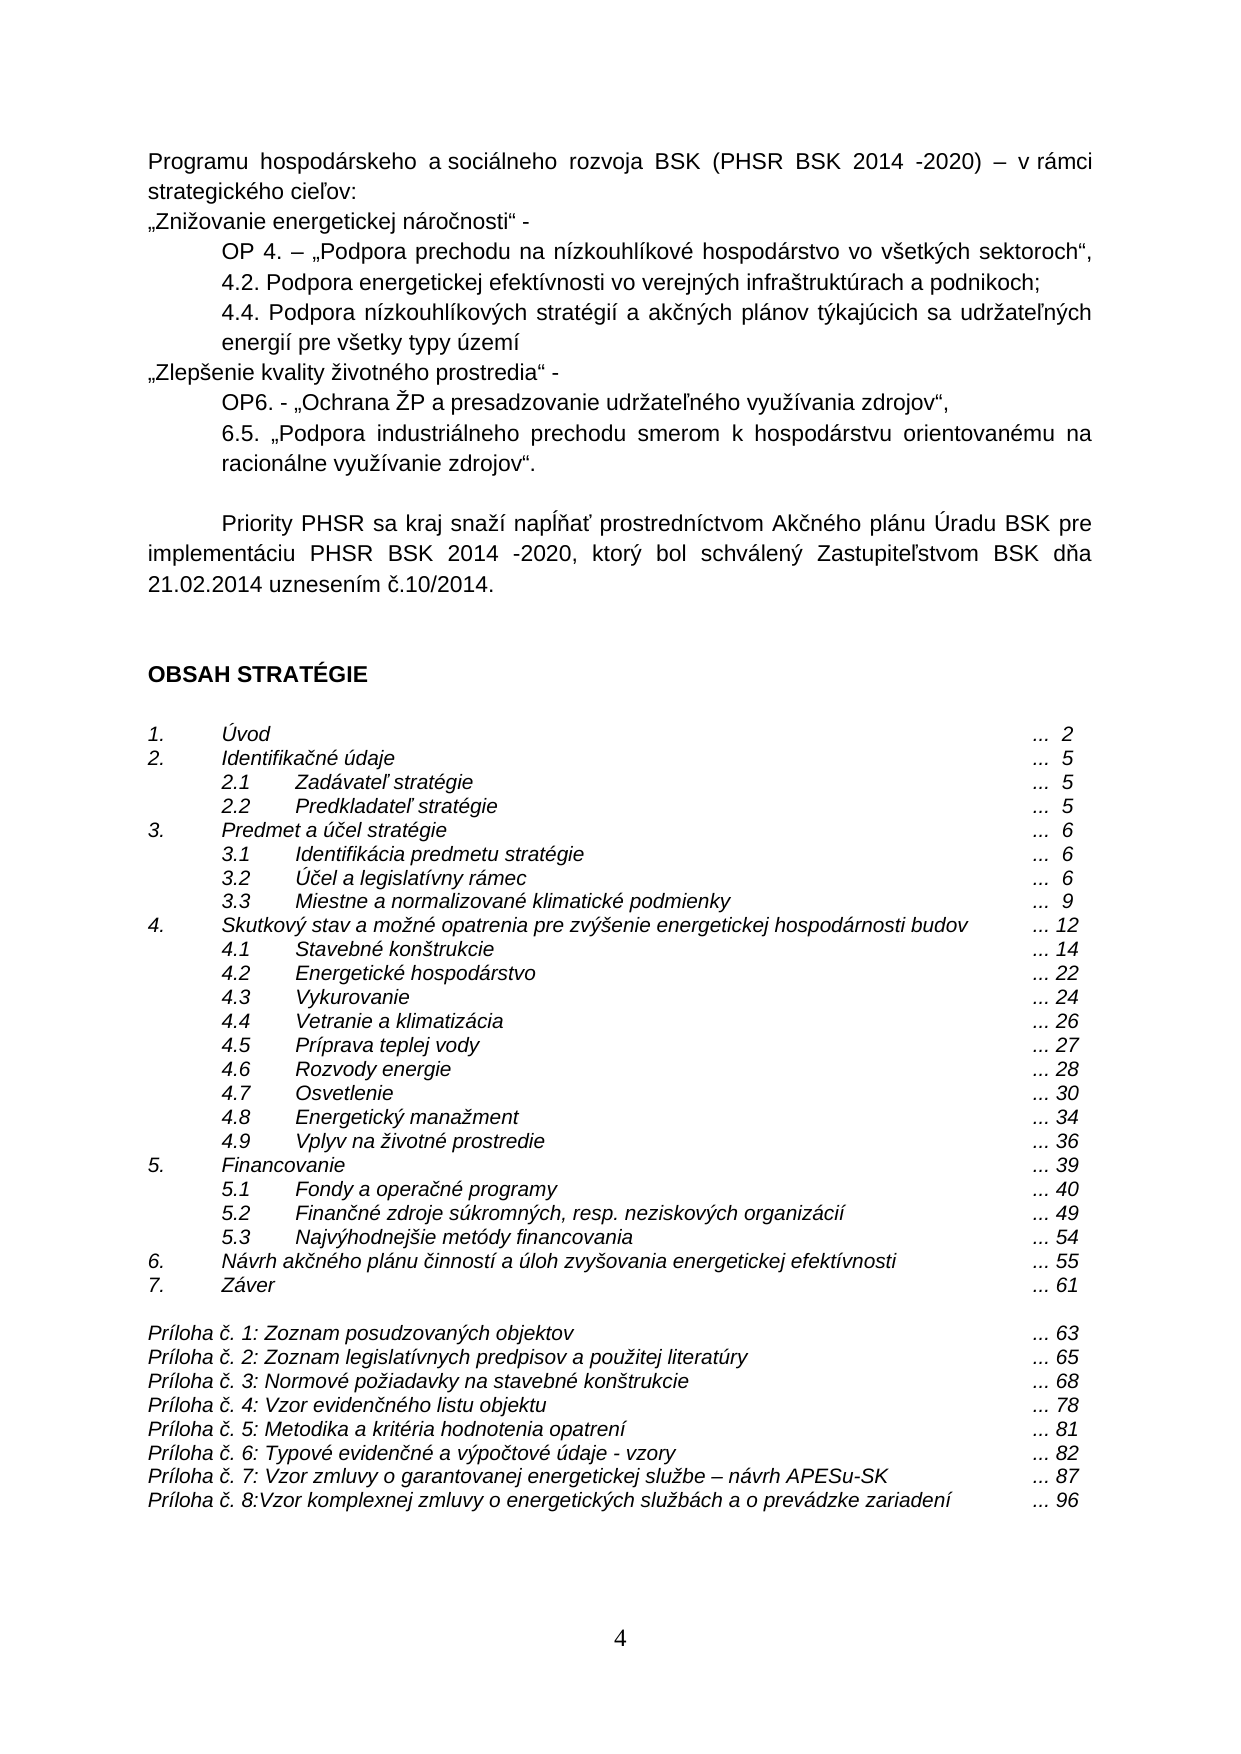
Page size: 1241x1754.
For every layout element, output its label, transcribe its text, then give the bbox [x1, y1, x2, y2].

text „Zlepšenie kvality životného prostredia“ - [148, 359, 1093, 385]
list Finančné zdroje súkromných, resp. neziskových organizácií ... 49 [148, 1201, 1093, 1225]
text Príloha č. 8:Vzor komplexnej zmluvy o energetických službách a o prevádzke zariadení ... 96 [148, 1488, 1093, 1512]
list Predkladateľ stratégie ... 5 [148, 793, 1093, 817]
list Skutkový stav a možné opatrenia pre zvýšenie energetickej hospodárnosti budov ... 12 [148, 913, 1093, 937]
text Príloha č. 4: Vzor evidenčného listu objektu ... 78 [148, 1392, 1093, 1416]
list Rozvody energie ... 28 [148, 1057, 1093, 1081]
text Príloha č. 7: Vzor zmluvy o garantovanej energetickej službe – návrh APESu-SK ... 87 [148, 1464, 1093, 1488]
list Energetický manažment ... 34 [148, 1105, 1093, 1129]
text Príloha č. 6: Typové evidenčné a výpočtové údaje - vzory ... 82 [148, 1440, 1093, 1464]
list Miestne a normalizované klimatické podmienky ... 9 [148, 889, 1093, 913]
list Energetické hospodárstvo ... 22 [148, 961, 1093, 985]
text OBSAH STRATÉGIE [148, 661, 1093, 687]
list Predmet a účel stratégie ... 6 [148, 817, 1093, 841]
text Príloha č. 3: Normové požiadavky na stavebné konštrukcie ... 68 [148, 1368, 1093, 1392]
list Financovanie ... 39 [148, 1153, 1093, 1177]
list Stavebné konštrukcie ... 14 [148, 937, 1093, 961]
text Príloha č. 1: Zoznam posudzovaných objektov ... 63 [148, 1321, 1093, 1344]
list Príprava teplej vody ... 27 [148, 1033, 1093, 1057]
text Priority PHSR sa kraj snaží napĺňať prostredníctvom Akčného plánu Úradu BSK pre implementáciu PHSR BSK 2014 -2020, ktorý bol schválený Zastupiteľstvom BSK dňa 21.02.2014 uznesením č.10/2014. [148, 510, 1093, 597]
text OP6. - „Ochrana ŽP a presadzovanie udržateľného využívania zdrojov“, [148, 389, 1093, 416]
list Identifikácia predmetu stratégie ... 6 [148, 841, 1093, 865]
list Vetranie a klimatizácia ... 26 [148, 1009, 1093, 1033]
list Vykurovanie ... 24 [148, 985, 1093, 1009]
list Účel a legislatívny rámec ... 6 [148, 865, 1093, 889]
list Identifikačné údaje ... 5 [148, 746, 1093, 769]
text Príloha č. 5: Metodika a kritéria hodnotenia opatrení ... 81 [148, 1416, 1093, 1440]
list Vplyv na životné prostredie ... 36 [148, 1129, 1093, 1153]
list Zadávateľ stratégie ... 5 [148, 769, 1093, 793]
text 4.4. Podpora nízkouhlíkových stratégií a akčných plánov týkajúcich sa udržateľných energií pre všetky typy území [221, 299, 1093, 355]
list Návrh akčného plánu činností a úloh zvyšovania energetickej efektívnosti ... 55 [148, 1249, 1093, 1273]
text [148, 148, 1093, 204]
list Osvetlenie ... 30 [148, 1081, 1093, 1105]
text OP 4. – „Podpora prechodu na nízkouhlíkové hospodárstvo vo všetkých sektoroch“, 4.2. Podpora energetickej efektívnosti vo verejných infraštruktúrach a podnikoch; [221, 238, 1093, 295]
text „Znižovanie energetickej náročnosti“ - [148, 208, 1093, 234]
list Záver ... 61 [148, 1273, 1093, 1297]
list Najvýhodnejšie metódy financovania ... 54 [148, 1225, 1093, 1249]
text Príloha č. 2: Zoznam legislatívnych predpisov a použitej literatúry ... 65 [148, 1344, 1093, 1368]
list Úvod ... 2 [148, 722, 1093, 746]
list Fondy a operačné programy ... 40 [148, 1177, 1093, 1201]
text 6.5. „Podpora industriálneho prechodu smerom k hospodárstvu orientovanému na racionálne využívanie zdrojov“. [221, 419, 1093, 476]
